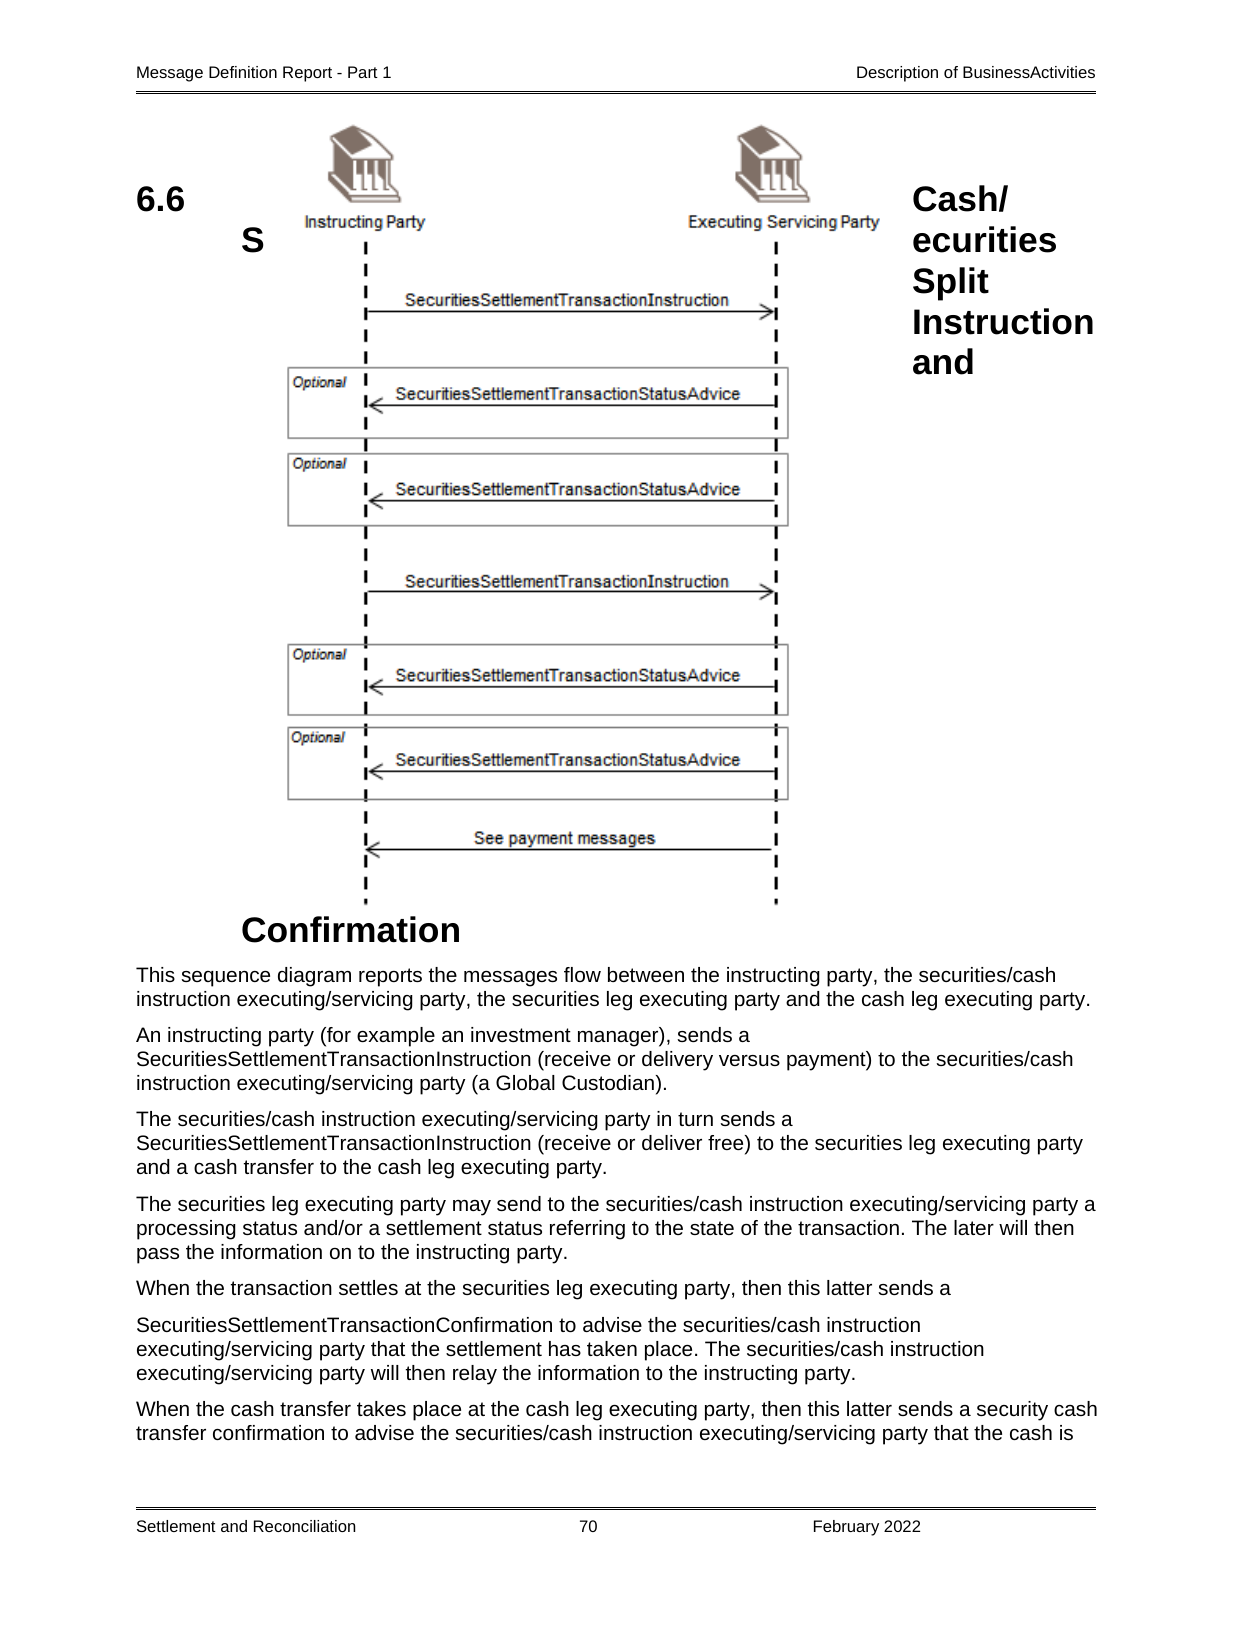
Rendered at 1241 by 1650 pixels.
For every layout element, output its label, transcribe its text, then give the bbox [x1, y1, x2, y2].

text The securities/cash instruction executing/servicing party in turn sends a SecuritiesSettlementTransactionInstruction (receive or deliver free) to the securities leg executing party and a cash transfer to the cash leg executing party. [136, 1107, 1104, 1179]
picture [272, 117, 894, 910]
text The securities leg executing party may send to the securities/cash instruction executing/servicing party a processing status and/or a settlement status referring to the state of the transaction. The later will then pass the information on to the instructing party. [136, 1192, 1104, 1263]
text SecuritiesSettlementTransactionConfirmation to advise the securities/cash instruction executing/servicing party that the settlement has taken place. The securities/cash instruction executing/servicing party will then relay the information to the instructing party. [136, 1312, 1104, 1384]
text An instructing party (for example an investment manager), sends a SecuritiesSettlementTransactionInstruction (receive or delivery versus payment) to the securities/cash instruction executing/servicing party (a Global Custodian). [136, 1023, 1104, 1095]
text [136, 1397, 1104, 1445]
text When the transaction settles at the securities leg executing party, then this latter sends a [136, 1276, 1104, 1300]
text This sequence diagram reports the messages flow between the instructing party, the securities/cash instruction executing/servicing party, the securities leg executing party and the cash leg executing party. [136, 962, 1104, 1010]
